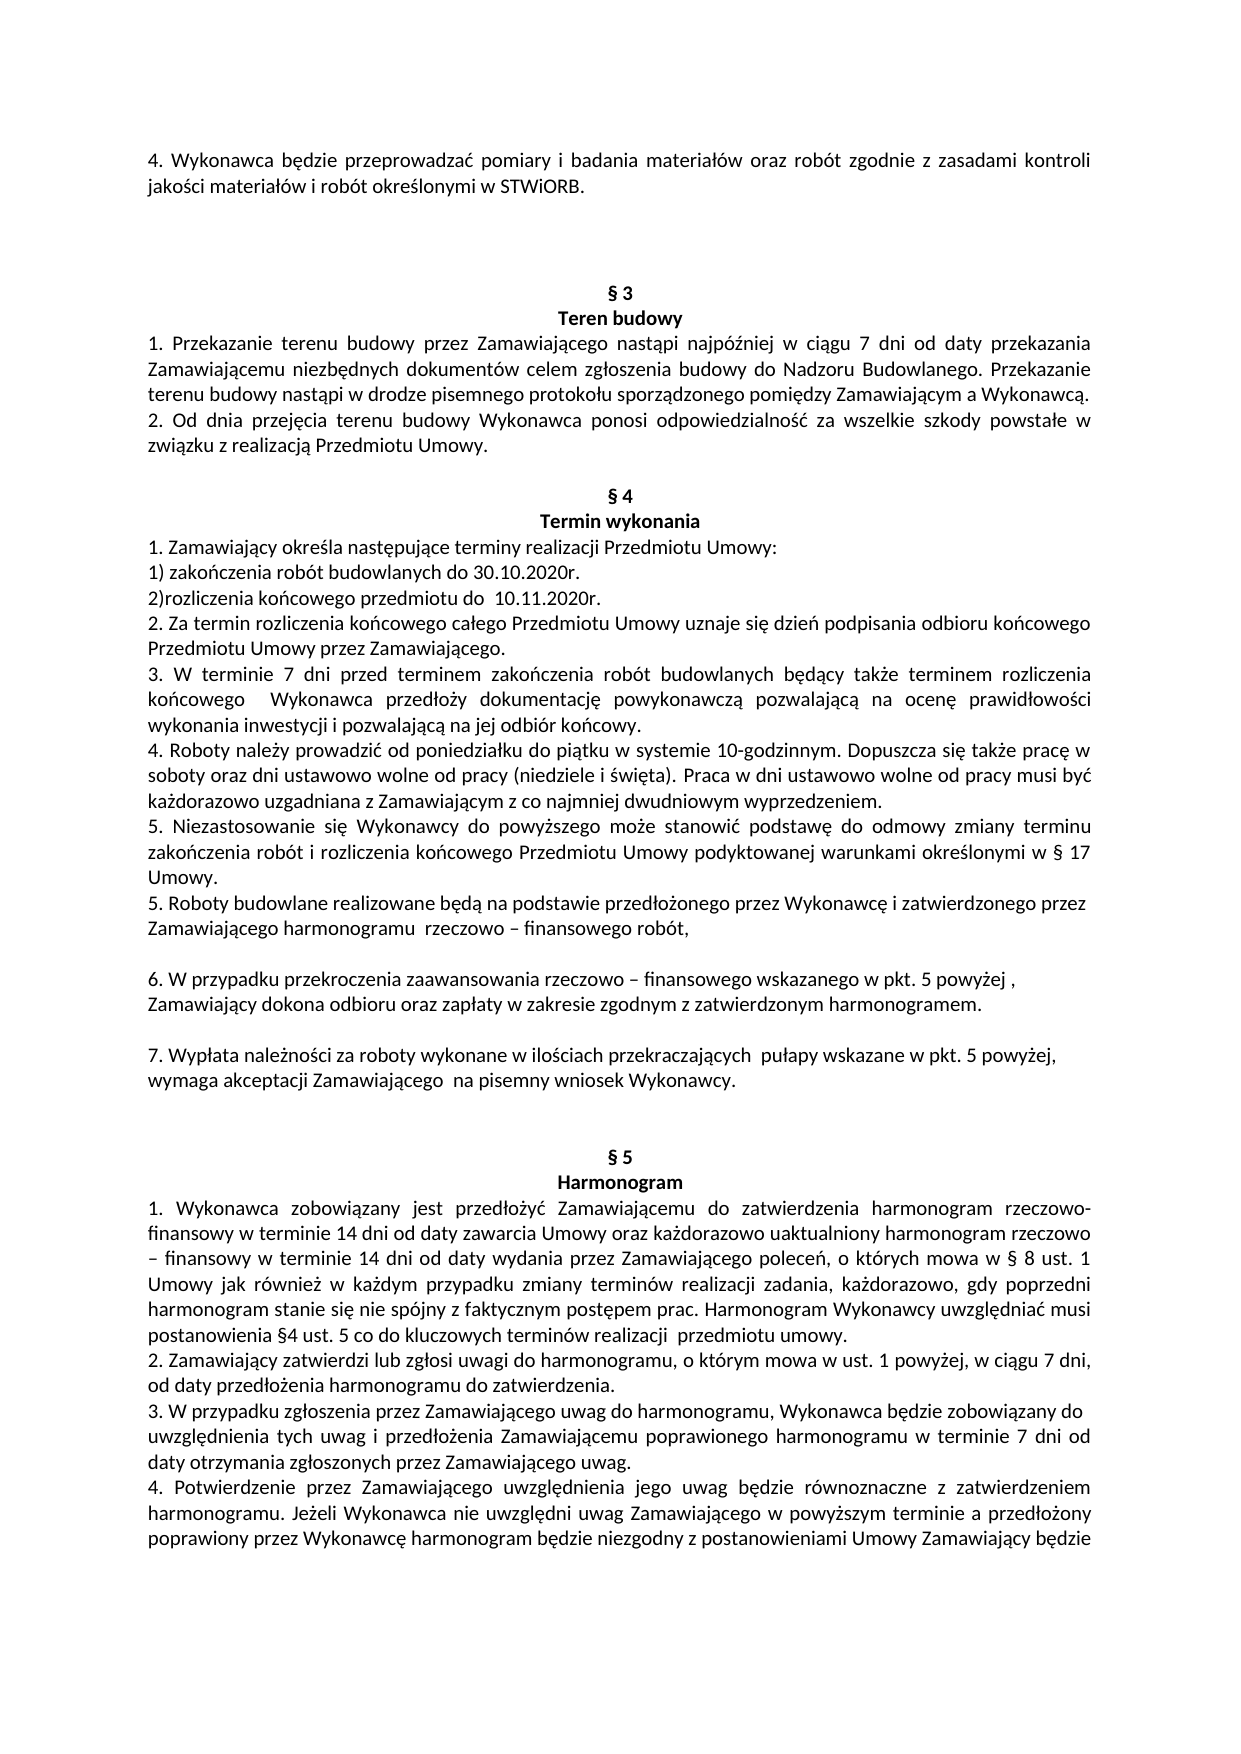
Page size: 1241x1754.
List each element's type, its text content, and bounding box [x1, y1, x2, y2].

text 2)rozliczenia końcowego przedmiotu do 10.11.2020r. [148, 585, 1093, 610]
text 1. Przekazanie terenu budowy przez Zamawiającego nastąpi najpóźniej w ciągu 7 dni od daty przekazania Zamawiającemu niezbędnych dokumentów celem zgłoszenia budowy do Nadzoru Budowlanego. Przekazanie terenu budowy nastąpi w drodze pisemnego protokołu sporządzonego pomiędzy Zamawiającym a Wykonawcą. [148, 331, 1093, 407]
text 4. Roboty należy prowadzić od poniedziałku do piątku w systemie 10-godzinnym. Dopuszcza się także pracę w soboty oraz dni ustawowo wolne od pracy (niedziele i święta). Praca w dni ustawowo wolne od pracy musi być każdorazowo uzgadniana z Zamawiającym z co najmniej dwudniowym wyprzedzeniem. [148, 737, 1093, 813]
text uwzględnienia tych uwag i przedłożenia Zamawiającemu poprawionego harmonogramu w terminie 7 dni od daty otrzymania zgłoszonych przez Zamawiającego uwag. [148, 1423, 1093, 1474]
text 1. Zamawiający określa następujące terminy realizacji Przedmiotu Umowy: [148, 534, 1093, 559]
text 5. Roboty budowlane realizowane będą na podstawie przedłożonego przez Wykonawcę i zatwierdzonego przez Zamawiającego harmonogramu rzeczowo – finansowego robót, [148, 890, 1093, 941]
text 2. Za termin rozliczenia końcowego całego Przedmiotu Umowy uznaje się dzień podpisania odbioru końcowego Przedmiotu Umowy przez Zamawiającego. [148, 610, 1093, 661]
text 1) zakończenia robót budowlanych do 30.10.2020r. [148, 559, 1093, 585]
text § 3 [148, 280, 1093, 305]
text § 4 [148, 483, 1093, 508]
text Termin wykonania [148, 508, 1093, 534]
text 6. W przypadku przekroczenia zaawansowania rzeczowo – finansowego wskazanego w pkt. 5 powyżej , Zamawiający dokona odbioru oraz zapłaty w zakresie zgodnym z zatwierdzonym harmonogramem. [148, 966, 1093, 1017]
text 1. Wykonawca zobowiązany jest przedłożyć Zamawiającemu do zatwierdzenia harmonogram rzeczowo-finansowy w terminie 14 dni od daty zawarcia Umowy oraz każdorazowo uaktualniony harmonogram rzeczowo – finansowy w terminie 14 dni od daty wydania przez Zamawiającego poleceń, o których mowa w § 8 ust. 1 Umowy jak również w każdym przypadku zmiany terminów realizacji zadania, każdorazowo, gdy poprzedni harmonogram stanie się nie spójny z faktycznym postępem prac. Harmonogram Wykonawcy uwzględniać musi postanowienia §4 ust. 5 co do kluczowych terminów realizacji przedmiotu umowy. [148, 1195, 1093, 1347]
text 3. W przypadku zgłoszenia przez Zamawiającego uwag do harmonogramu, Wykonawca będzie zobowiązany do [148, 1398, 1093, 1423]
text Harmonogram [148, 1169, 1093, 1195]
text 7. Wypłata należności za roboty wykonane w ilościach przekraczających pułapy wskazane w pkt. 5 powyżej, wymaga akceptacji Zamawiającego na pisemny wniosek Wykonawcy. [148, 1042, 1093, 1093]
text 4. Potwierdzenie przez Zamawiającego uwzględnienia jego uwag będzie równoznaczne z zatwierdzeniem harmonogramu. Jeżeli Wykonawca nie uwzględni uwag Zamawiającego w powyższym terminie a przedłożony poprawiony przez Wykonawcę harmonogram będzie niezgodny z postanowieniami Umowy Zamawiający będzie [148, 1474, 1093, 1551]
text § 5 [148, 1144, 1093, 1169]
text 5. Niezastosowanie się Wykonawcy do powyższego może stanowić podstawę do odmowy zmiany terminu zakończenia robót i rozliczenia końcowego Przedmiotu Umowy podyktowanej warunkami określonymi w § 17 Umowy. [148, 813, 1093, 890]
text 4. Wykonawca będzie przeprowadzać pomiary i badania materiałów oraz robót zgodnie z zasadami kontroli jakości materiałów i robót określonymi w STWiORB. [148, 148, 1093, 198]
text 2. Od dnia przejęcia terenu budowy Wykonawca ponosi odpowiedzialność za wszelkie szkody powstałe w związku z realizacją Przedmiotu Umowy. [148, 407, 1093, 458]
text Teren budowy [148, 305, 1093, 331]
text 2. Zamawiający zatwierdzi lub zgłosi uwagi do harmonogramu, o którym mowa w ust. 1 powyżej, w ciągu 7 dni, od daty przedłożenia harmonogramu do zatwierdzenia. [148, 1347, 1093, 1398]
text 3. W terminie 7 dni przed terminem zakończenia robót budowlanych będący także terminem rozliczenia końcowego Wykonawca przedłoży dokumentację powykonawczą pozwalającą na ocenę prawidłowości wykonania inwestycji i pozwalającą na jej odbiór końcowy. [148, 661, 1093, 737]
